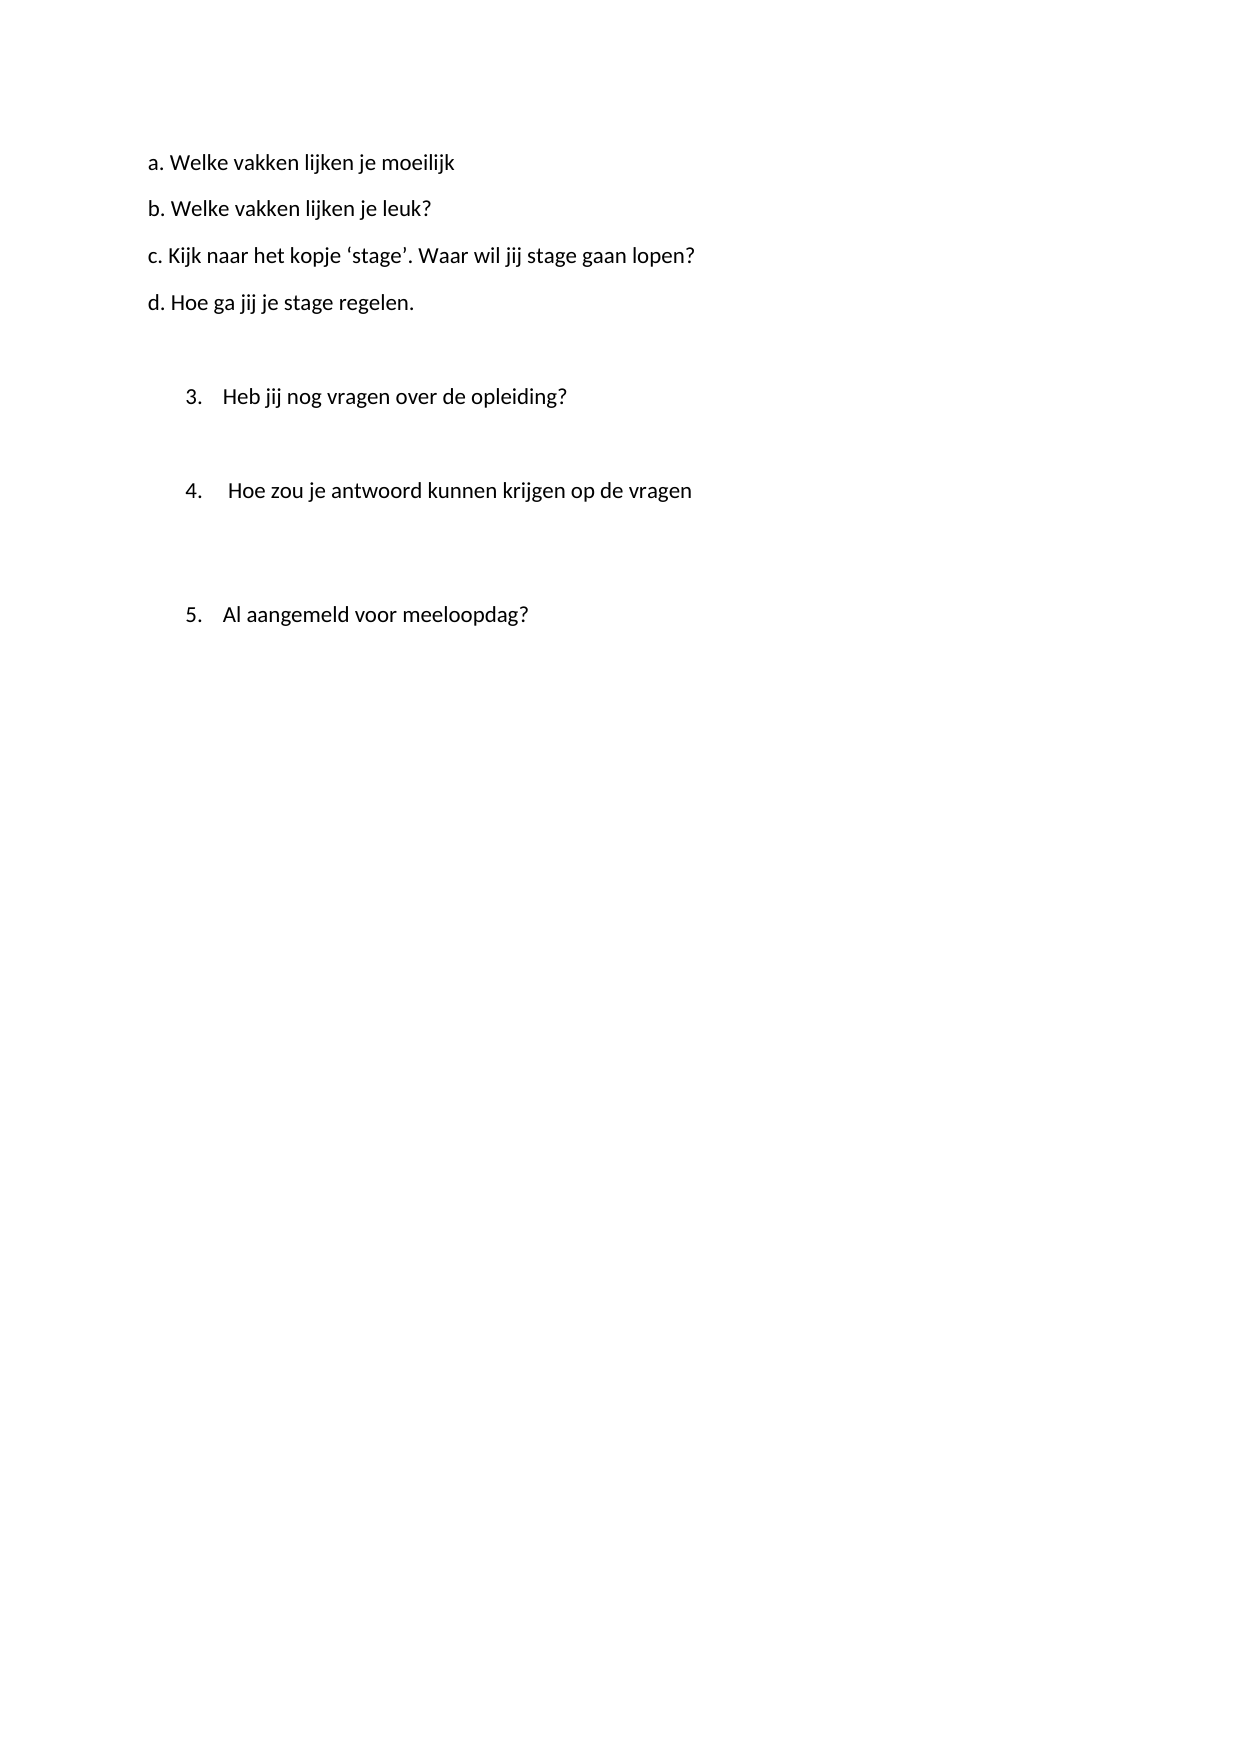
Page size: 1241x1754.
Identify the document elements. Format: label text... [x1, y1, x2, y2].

text d. Hoe ga jij je stage regelen. [148, 288, 1093, 316]
list Hoe zou je antwoord kunnen krijgen op de vragen [185, 476, 1093, 504]
text a. Welke vakken lijken je moeilijk [148, 148, 1093, 176]
list Heb jij nog vragen over de opleiding? [185, 382, 1093, 410]
list Al aangemeld voor meeloopdag? [185, 600, 1093, 628]
text c. Kijk naar het kopje ‘stage’. Waar wil jij stage gaan lopen? [148, 241, 1093, 269]
text b. Welke vakken lijken je leuk? [148, 194, 1093, 222]
